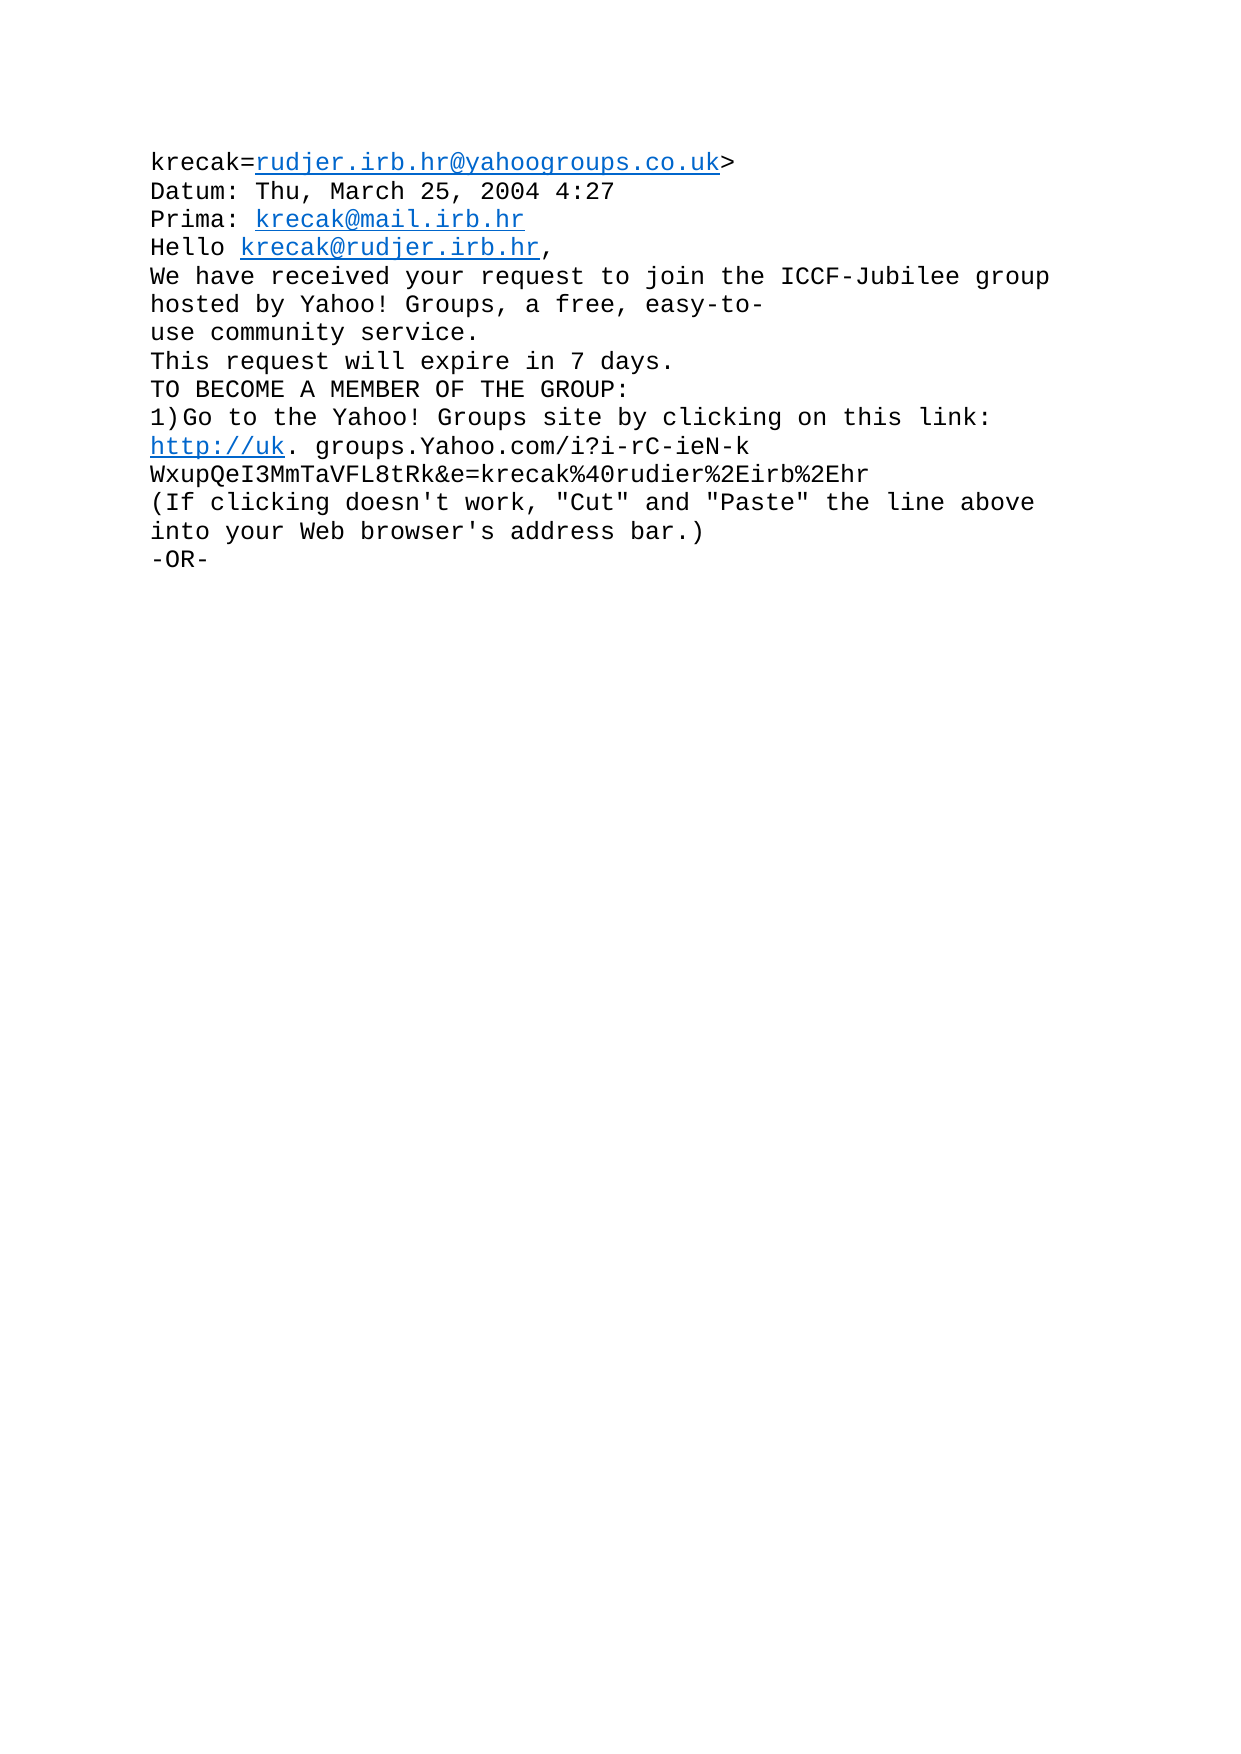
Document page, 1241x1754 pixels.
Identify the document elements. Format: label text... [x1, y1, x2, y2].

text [150, 150, 1090, 178]
text http://uk. groups.Yahoo.com/i?i-rC-ieN-k WxupQeI3MmTaVFL8tRk&e=krecak%40rudier%2Eirb%2Ehr [150, 433, 1090, 490]
text Datum: Thu, March 25, 2004 4:27 Prima: krecak@mail.irb.hr Hello krecak@rudjer.irb.hr, [150, 178, 1090, 263]
text We have received your request to join the ICCF-Jubilee group hosted by Yahoo! Groups, a free, easy-to- use community service. [150, 263, 1090, 348]
text 1) Go to the Yahoo! Groups site by clicking on this link: [150, 405, 1090, 433]
text (If clicking doesn't work, "Cut" and "Paste" the line above into your Web browser's address bar.) -OR- [150, 490, 1090, 575]
text This request will expire in 7 days. [150, 348, 1090, 377]
text TO BECOME A MEMBER OF THE GROUP: [150, 377, 1090, 405]
